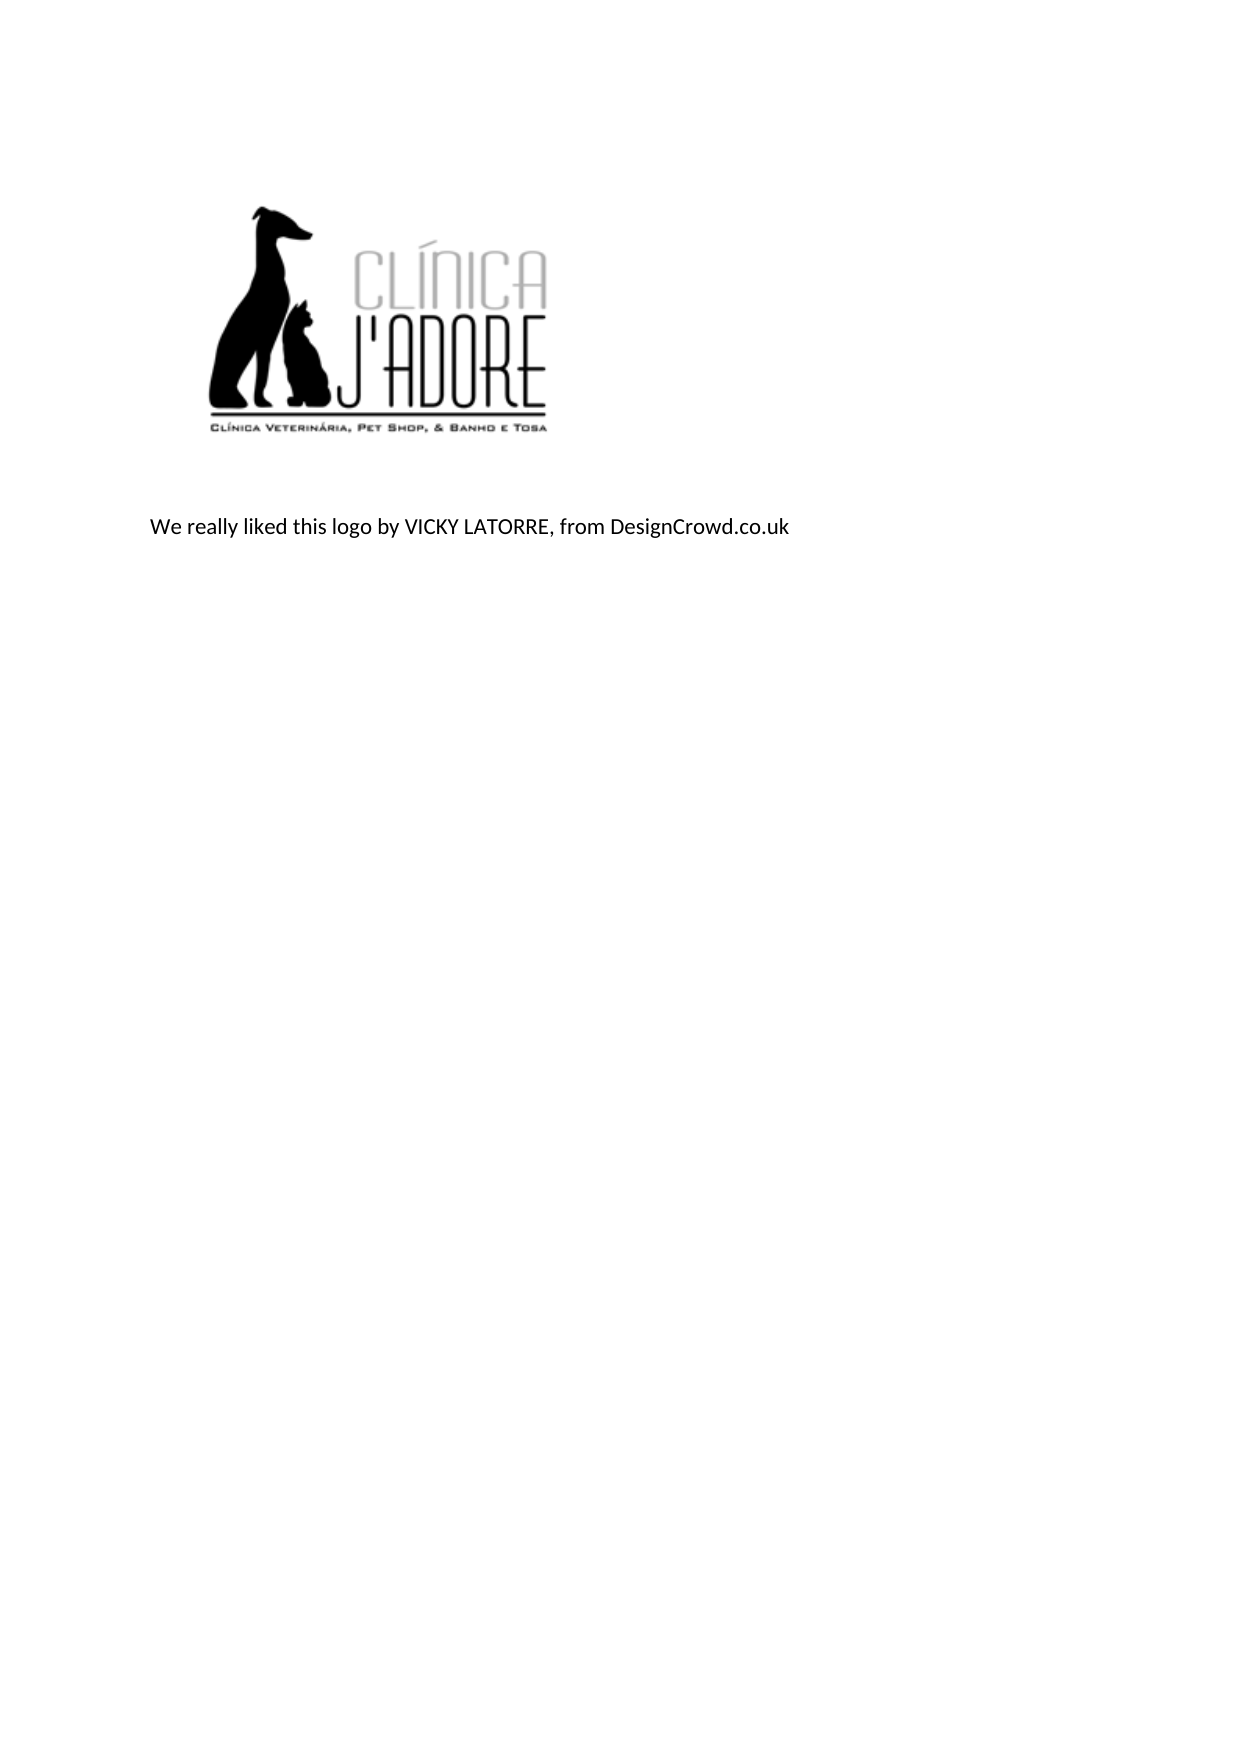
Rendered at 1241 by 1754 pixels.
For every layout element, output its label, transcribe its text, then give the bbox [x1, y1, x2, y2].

text We really liked this logo by VICKY LATORRE, from DesignCrowd.co.uk [150, 512, 1090, 541]
picture [150, 150, 619, 488]
